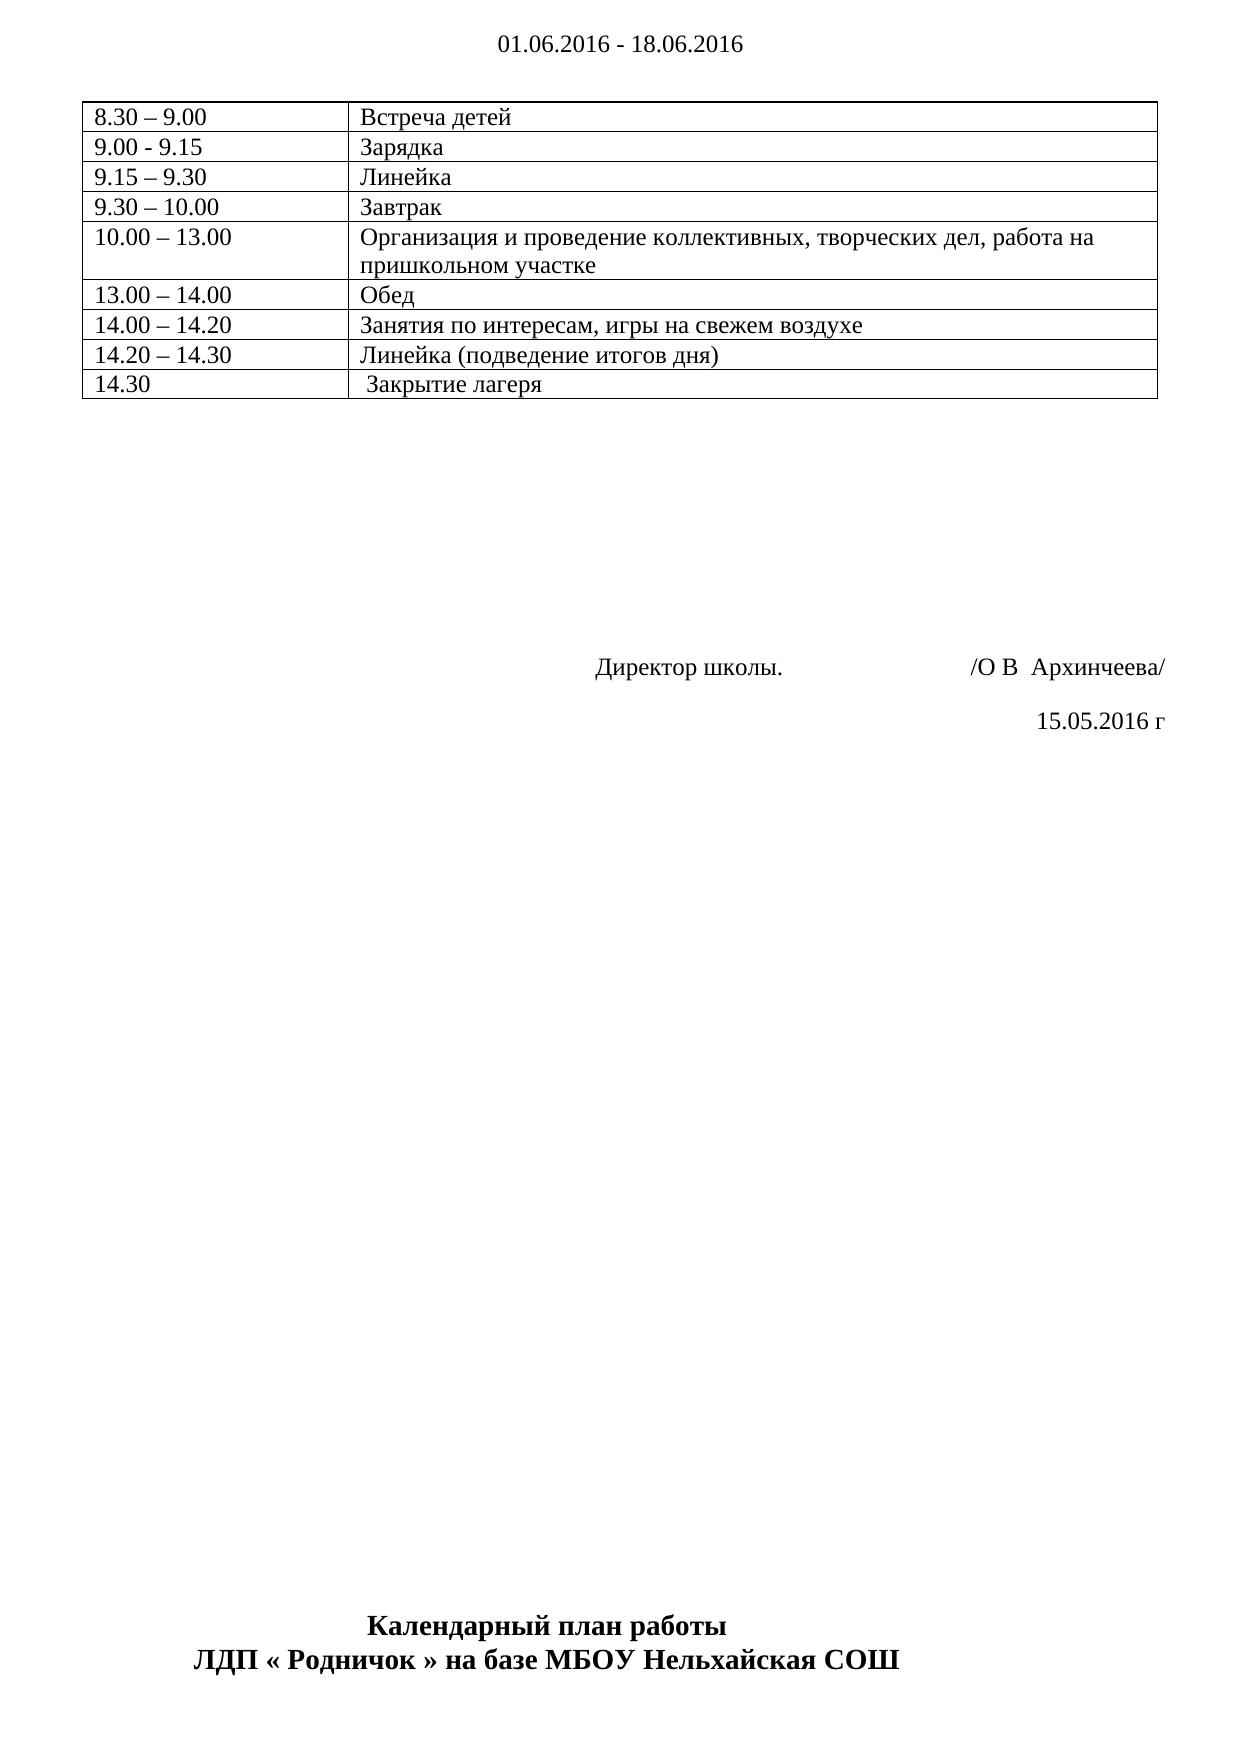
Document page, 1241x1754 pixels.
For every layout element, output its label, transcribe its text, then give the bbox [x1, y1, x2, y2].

table_cell 10.00 – 13.00 [83, 222, 348, 279]
table_cell Завтрак [349, 192, 1157, 221]
table_cell Закрытие лагеря [349, 370, 1157, 398]
table_cell 14.00 – 14.20 [83, 310, 348, 339]
text ЛДП « Родничок » на базе МБОУ Нельхайская СОШ [0, 1642, 1107, 1676]
table_cell Линейка [349, 162, 1157, 191]
table_cell Обед [349, 280, 1157, 309]
table_cell 14.20 – 14.30 [83, 340, 348, 368]
table_cell Зарядка [349, 132, 1157, 161]
text Директор школы. /О В Архинчеева/ [444, 652, 1165, 681]
table_header Встреча детей [349, 103, 1157, 131]
table_cell 9.30 – 10.00 [83, 192, 348, 221]
text 01.06.2016 - 18.06.2016 [75, 29, 1165, 58]
text 15.05.2016 г [444, 706, 1165, 735]
text Календарный план работы [0, 1608, 1107, 1642]
table_cell Организация и проведение коллективных, творческих дел, работа на пришкольном участке [349, 222, 1157, 279]
table_cell Занятия по интересам, игры на свежем воздухе [349, 310, 1157, 339]
table_cell 13.00 – 14.00 [83, 280, 348, 309]
table_cell 9.00 - 9.15 [83, 132, 348, 161]
table_cell 9.15 – 9.30 [83, 162, 348, 191]
table_header 8.30 – 9.00 [83, 103, 348, 131]
table_cell Линейка (подведение итогов дня) [349, 340, 1157, 368]
table_cell 14.30 [83, 370, 348, 398]
